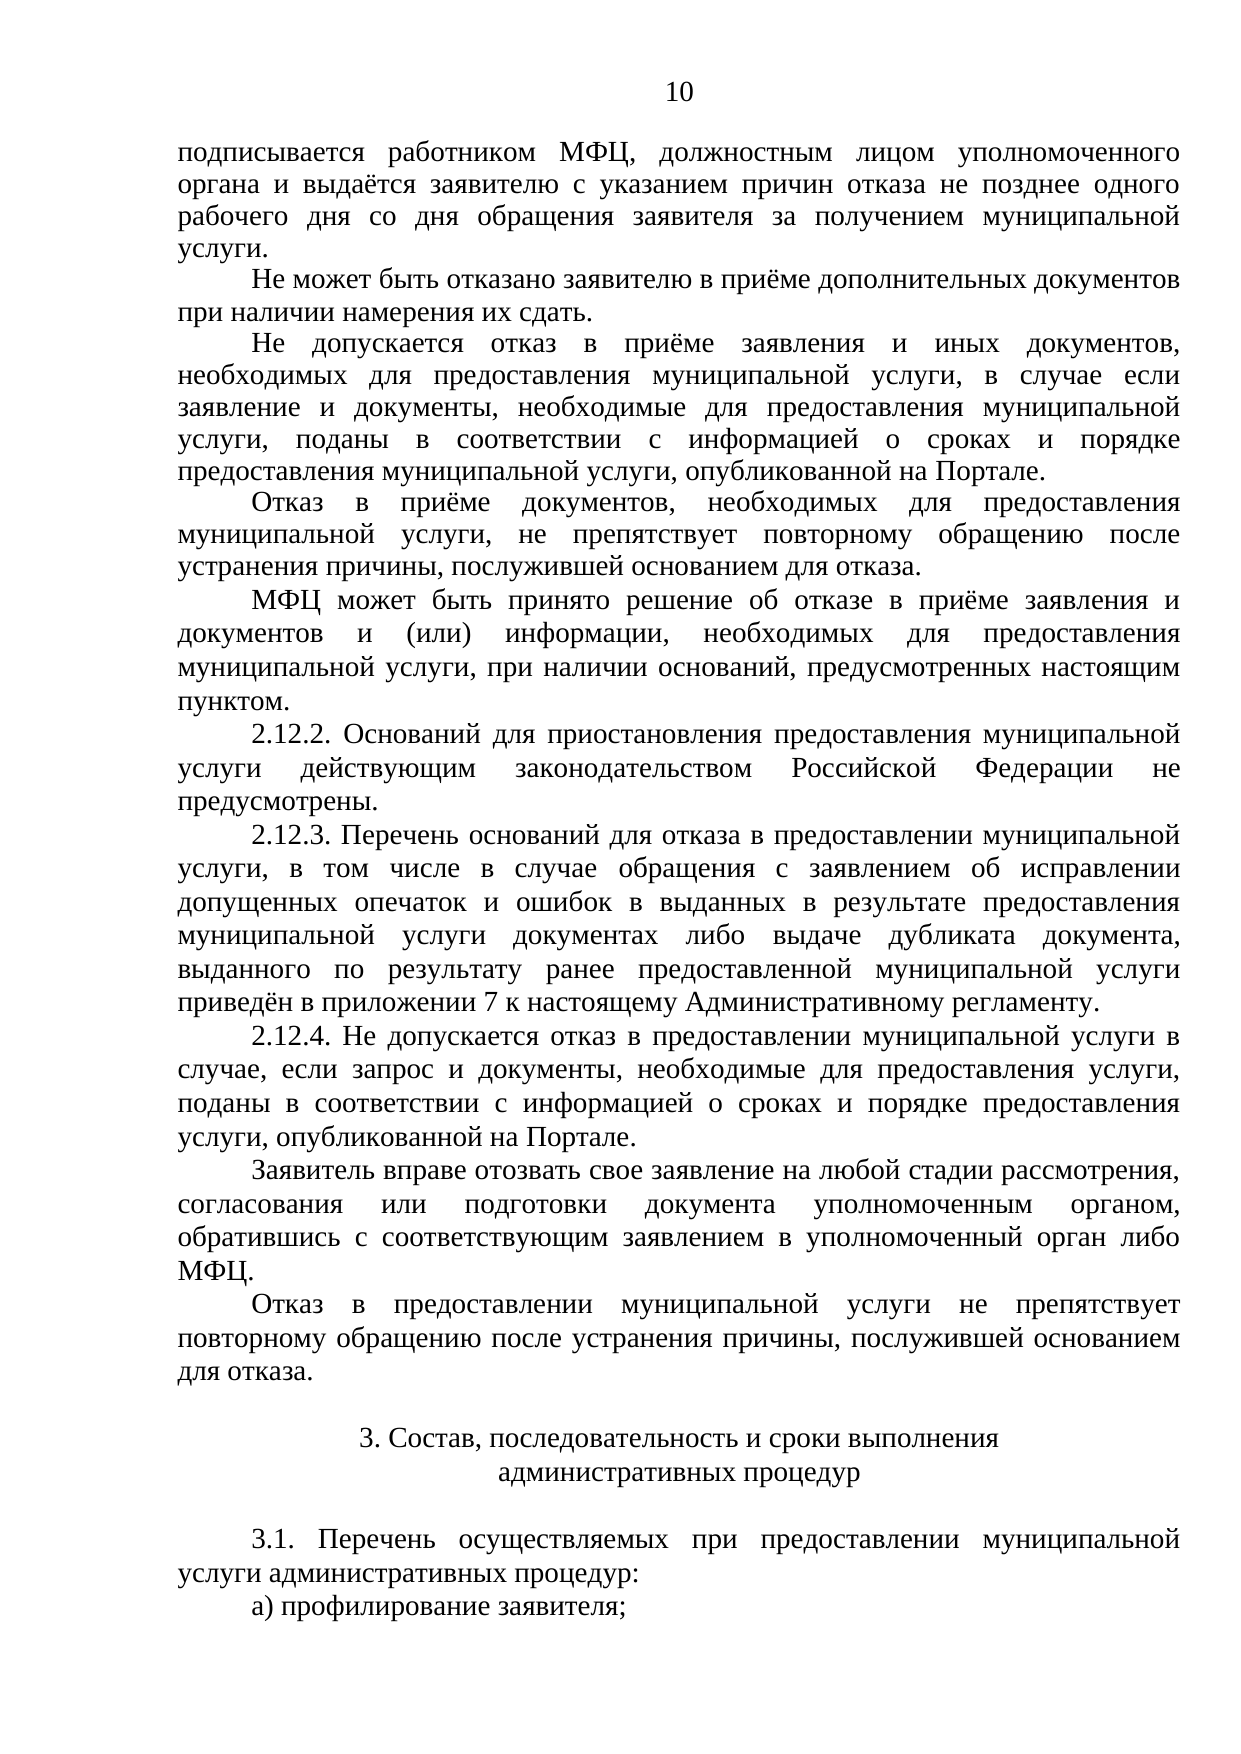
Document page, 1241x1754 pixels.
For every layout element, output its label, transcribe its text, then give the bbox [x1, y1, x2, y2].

text 3.1. Перечень осуществляемых при предоставлении муниципальной услуги административных процедур: [177, 1521, 1181, 1588]
text Не допускается отказ в приёме заявления и иных документов, необходимых для предоставления муниципальной услуги, в случае если заявление и документы, необходимые для предоставления муниципальной услуги, поданы в соответствии с информацией о сроках и порядке предоставления муниципальной услуги, опубликованной на Портале. [177, 327, 1181, 486]
text 2.12.2. Оснований для приостановления предоставления муниципальной услуги действующим законодательством Российской Федерации не предусмотрены. [177, 716, 1181, 817]
text МФЦ может быть принято решение об отказе в приёме заявления и документов и (или) информации, необходимых для предоставления муниципальной услуги, при наличии оснований, предусмотренных настоящим пунктом. [177, 582, 1181, 716]
text 3. Состав, последовательность и сроки выполнения [177, 1421, 1181, 1454]
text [177, 136, 1181, 263]
text Отказ в предоставлении муниципальной услуги не препятствует повторному обращению после устранения причины, послужившей основанием для отказа. [177, 1286, 1181, 1387]
text а) профилирование заявителя; [177, 1588, 1181, 1622]
text 2.12.4. Не допускается отказ в предоставлении муниципальной услуги в случае, если запрос и документы, необходимые для предоставления услуги, поданы в соответствии с информацией о сроках и порядке предоставления услуги, опубликованной на Портале. [177, 1018, 1181, 1152]
text административных процедур [177, 1454, 1181, 1488]
text Не может быть отказано заявителю в приёме дополнительных документов при наличии намерения их сдать. [177, 263, 1181, 327]
text Заявитель вправе отозвать свое заявление на любой стадии рассмотрения, согласования или подготовки документа уполномоченным органом, обратившись с соответствующим заявлением в уполномоченный орган либо МФЦ. [177, 1152, 1181, 1286]
text 2.12.3. Перечень оснований для отказа в предоставлении муниципальной услуги, в том числе в случае обращения с заявлением об исправлении допущенных опечаток и ошибок в выданных в результате предоставления муниципальной услуги документах либо выдаче дубликата документа, выданного по результату ранее предоставленной муниципальной услуги приведён в приложении 7 к настоящему Административному регламенту. [177, 817, 1181, 1018]
text Отказ в приёме документов, необходимых для предоставления муниципальной услуги, не препятствует повторному обращению после устранения причины, послужившей основанием для отказа. [177, 486, 1181, 582]
